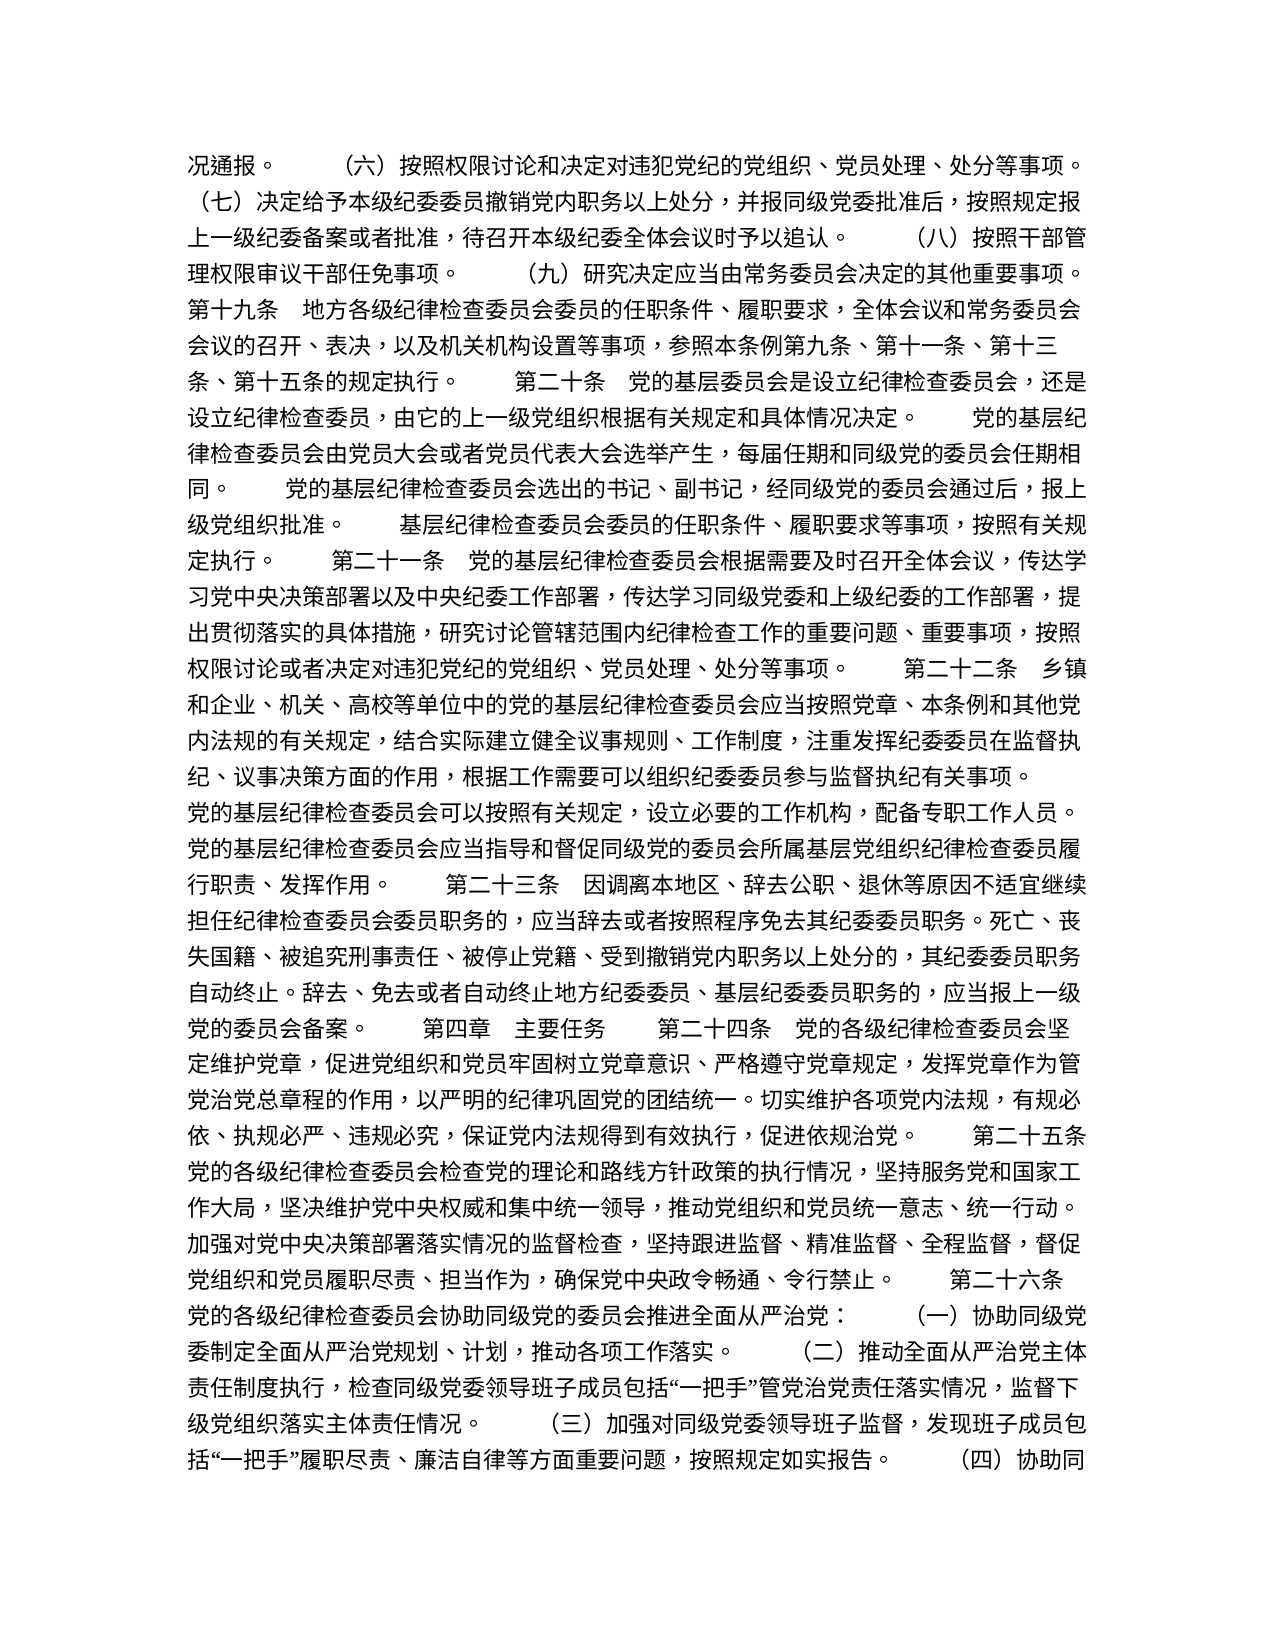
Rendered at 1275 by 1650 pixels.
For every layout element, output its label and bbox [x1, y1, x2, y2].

text [187, 150, 1087, 1475]
